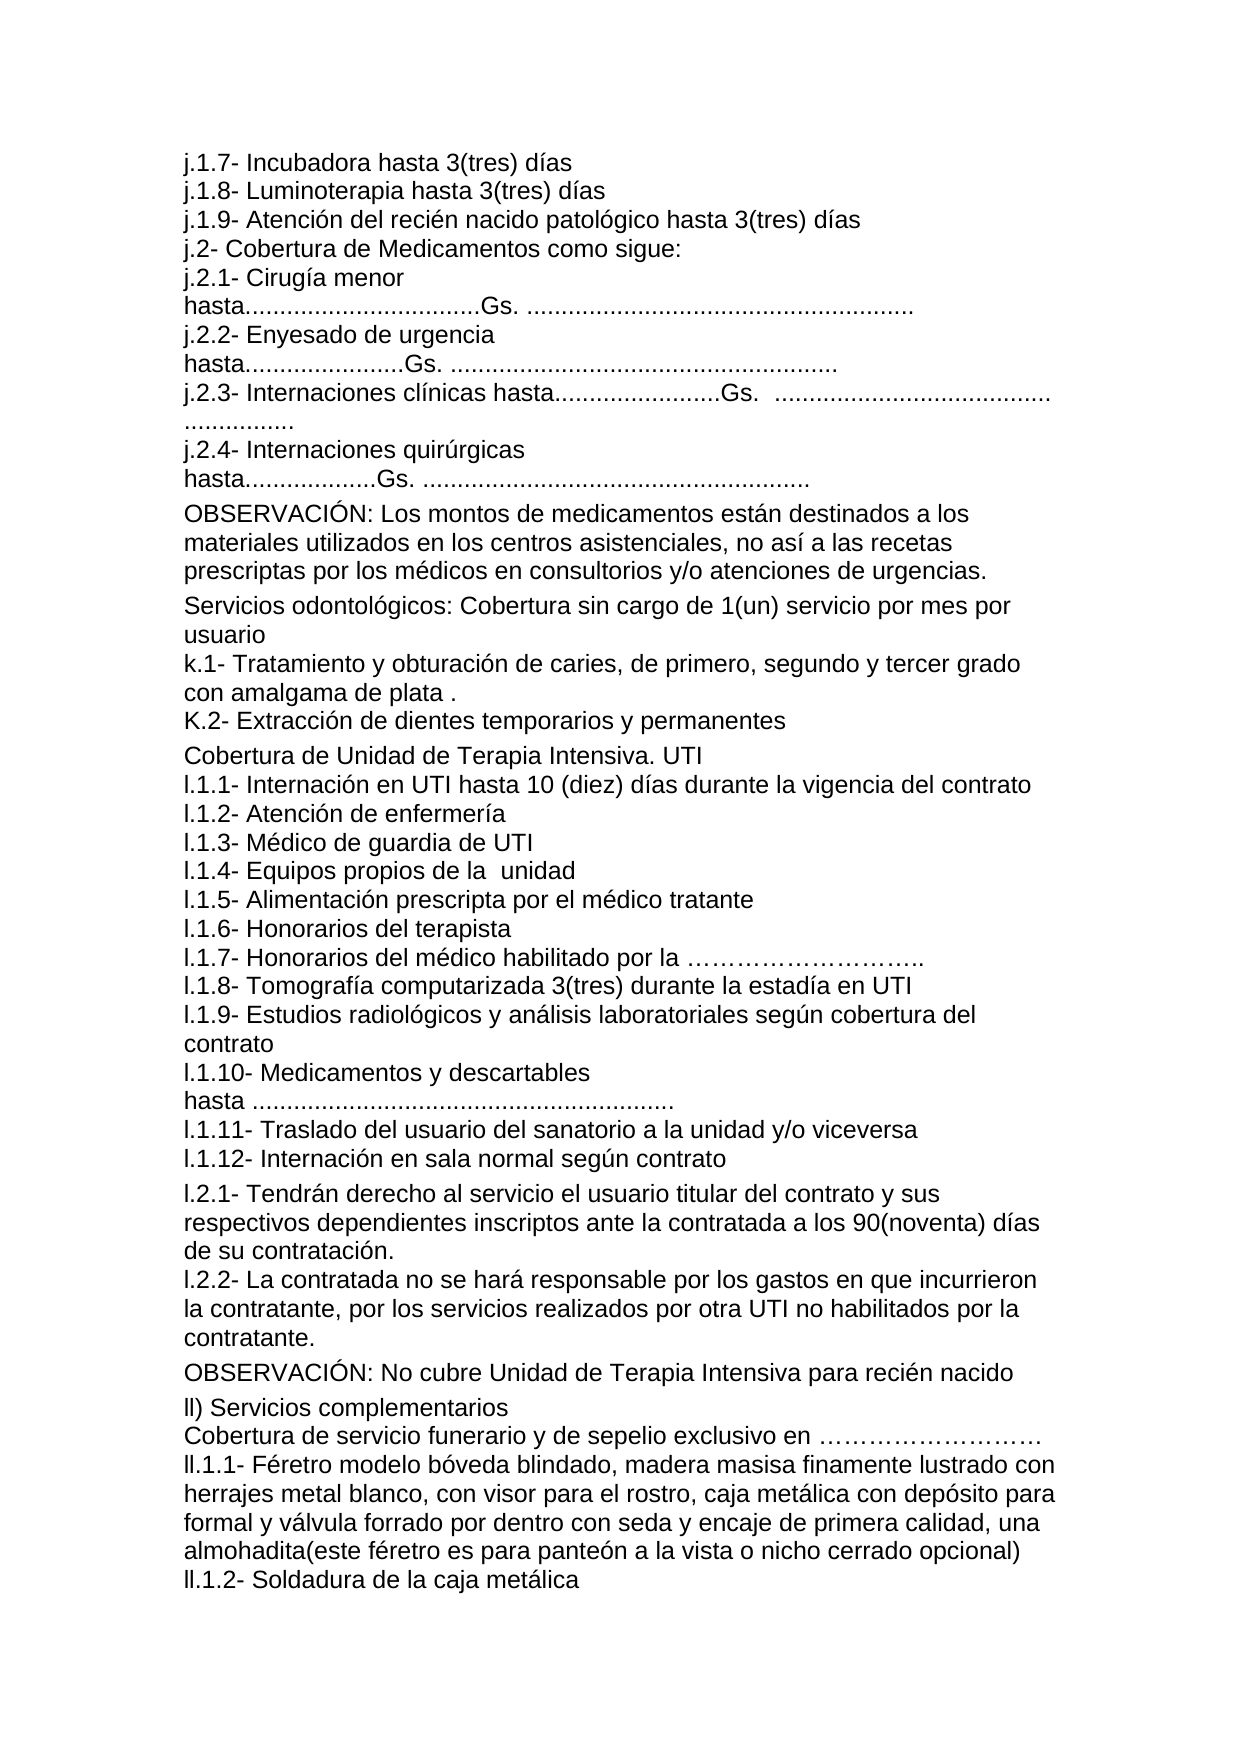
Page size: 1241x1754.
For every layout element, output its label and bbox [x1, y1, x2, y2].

table_cell [177, 148, 1063, 1594]
